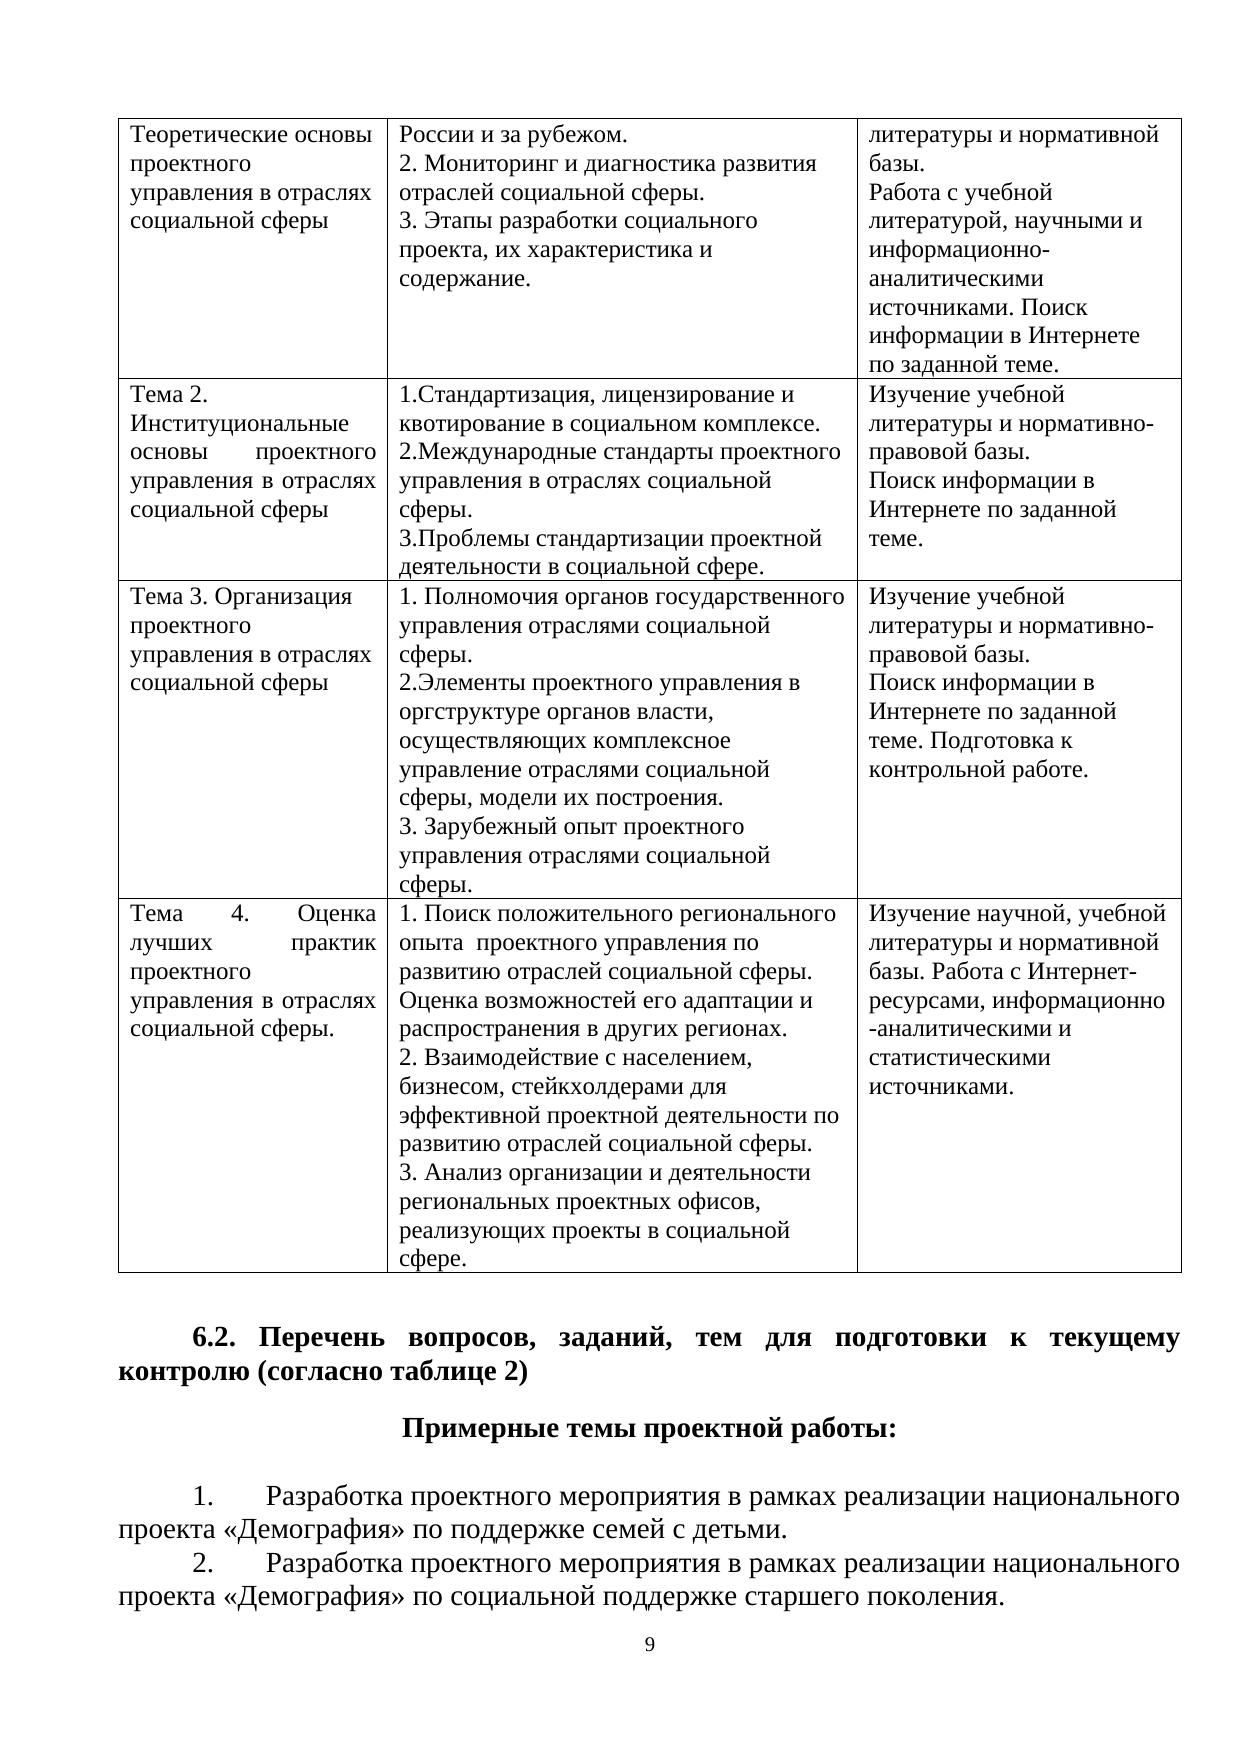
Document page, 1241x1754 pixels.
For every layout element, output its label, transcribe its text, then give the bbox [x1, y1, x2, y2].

table_cell Изучение учебной литературы и нормативно-правовой базы. Поиск информации в Интернете по заданной теме. Подготовка к контрольной работе. [858, 581, 1181, 897]
table_cell 1.Стандартизация, лицензирование и квотирование в социальном комплексе. 2.Международные стандарты проектного управления в отраслях социальной сферы. 3.Проблемы стандартизации проектной деятельности в социальной сфере. [388, 379, 857, 580]
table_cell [119, 119, 387, 378]
table_cell 1. Полномочия органов государственного управления отраслями социальной сферы. 2.Элементы проектного управления в оргструктуре органов власти, осуществляющих комплексное управление отраслями социальной сферы, модели их построения. 3. Зарубежный опыт проектного управления отраслями социальной сферы. [388, 581, 857, 897]
table_cell Тема 3. Организация проектного управления в отраслях социальной сферы [119, 581, 387, 897]
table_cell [388, 119, 857, 378]
subtitle 6.2. Перечень вопросов, заданий, тем для подготовки к текущему контролю (согласно таблице 2) [118, 1319, 1181, 1386]
table_cell 1. Поиск положительного регионального опыта проектного управления по развитию отраслей социальной сферы. Оценка возможностей его адаптации и распространения в других регионах. 2. Взаимодействие с населением, бизнесом, стейкхолдерами для эффективной проектной деятельности по развитию отраслей социальной сферы. 3. Анализ организации и деятельности региональных проектных офисов, реализующих проекты в социальной сфере. [388, 899, 857, 1272]
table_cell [858, 119, 1181, 378]
table_cell Тема 2. Институциональные основы проектного управления в отраслях социальной сферы [119, 379, 387, 580]
list Разработка проектного мероприятия в рамках реализации национального проекта «Демография» по социальной поддержке старшего поколения. [118, 1545, 1181, 1612]
text Примерные темы проектной работы: [118, 1411, 1181, 1444]
table_cell Изучение учебной литературы и нормативно-правовой базы. Поиск информации в Интернете по заданной теме. [858, 379, 1181, 580]
table_cell Изучение научной, учебной литературы и нормативной базы. Работа с Интернет-ресурсами, информационно -аналитическими и статистическими источниками. [858, 899, 1181, 1272]
list Разработка проектного мероприятия в рамках реализации национального проекта «Демография» по поддержке семей с детьми. [118, 1478, 1181, 1545]
table_cell Тема 4. Оценка лучших практик проектного управления в отраслях социальной сферы. [119, 899, 387, 1272]
